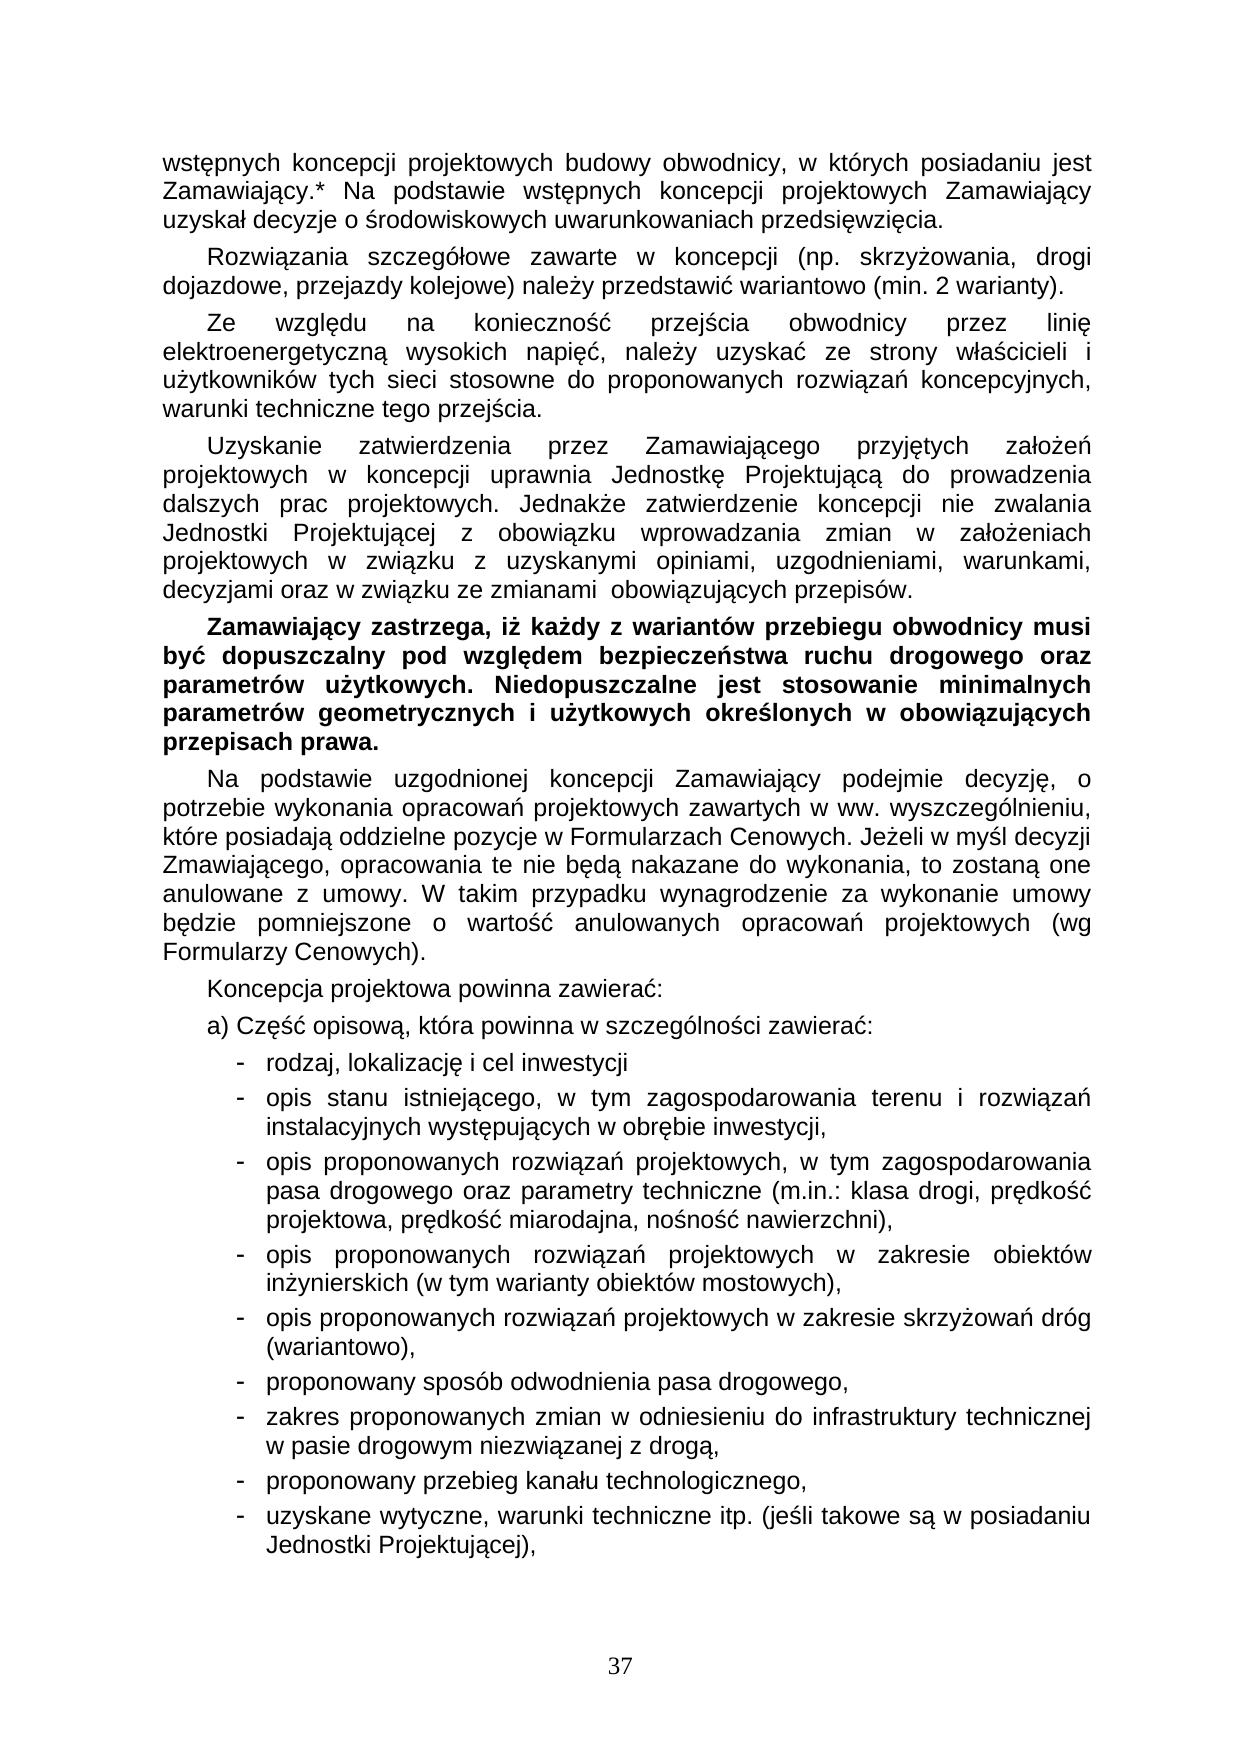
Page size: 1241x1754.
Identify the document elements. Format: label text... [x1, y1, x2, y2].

list opis proponowanych rozwiązań projektowych, w tym zagospodarowania pasa drogowego oraz parametry techniczne (m.in.: klasa drogi, prędkość projektowa, prędkość miarodajna, nośność nawierzchni), [236, 1147, 1093, 1233]
text Ze względu na konieczność przejścia obwodnicy przez linię elektroenergetyczną wysokich napięć, należy uzyskać ze strony właścicieli i użytkowników tych sieci stosowne do proponowanych rozwiązań koncepcyjnych, warunki techniczne tego przejścia. [162, 308, 1093, 423]
text Rozwiązania szczegółowe zawarte w koncepcji (np. skrzyżowania, drogi dojazdowe, przejazdy kolejowe) należy przedstawić wariantowo (min. 2 warianty). [162, 242, 1093, 300]
list uzyskane wytyczne, warunki techniczne itp. (jeśli takowe są w posiadaniu Jednostki Projektującej), [236, 1501, 1093, 1559]
list proponowany sposób odwodnienia pasa drogowego, [236, 1367, 1093, 1396]
list rodzaj, lokalizację i cel inwestycji [236, 1048, 1093, 1077]
text Zamawiający zastrzega, iż każdy z wariantów przebiegu obwodnicy musi być dopuszczalny pod względem bezpieczeństwa ruchu drogowego oraz parametrów użytkowych. Niedopuszczalne jest stosowanie minimalnych parametrów geometrycznych i użytkowych określonych w obowiązujących przepisach prawa. [162, 612, 1093, 756]
list proponowany przebieg kanału technologicznego, [236, 1466, 1093, 1495]
list opis stanu istniejącego, w tym zagospodarowania terenu i rozwiązań instalacyjnych występujących w obrębie inwestycji, [236, 1083, 1093, 1141]
list zakres proponowanych zmian w odniesieniu do infrastruktury technicznej w pasie drogowym niezwiązanej z drogą, [236, 1402, 1093, 1460]
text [162, 148, 1093, 234]
list opis proponowanych rozwiązań projektowych w zakresie skrzyżowań dróg (wariantowo), [236, 1303, 1093, 1361]
list opis proponowanych rozwiązań projektowych w zakresie obiektów inżynierskich (w tym warianty obiektów mostowych), [236, 1239, 1093, 1297]
text Uzyskanie zatwierdzenia przez Zamawiającego przyjętych założeń projektowych w koncepcji uprawnia Jednostkę Projektującą do prowadzenia dalszych prac projektowych. Jednakże zatwierdzenie koncepcji nie zwalania Jednostki Projektującej z obowiązku wprowadzania zmian w założeniach projektowych w związku z uzyskanymi opiniami, uzgodnieniami, warunkami, decyzjami oraz w związku ze zmianami obowiązujących przepisów. [162, 431, 1093, 604]
list Część opisową, która powinna w szczególności zawierać: [207, 1011, 1093, 1040]
text Koncepcja projektowa powinna zawierać: [162, 974, 1093, 1003]
text Na podstawie uzgodnionej koncepcji Zamawiający podejmie decyzję, o potrzebie wykonania opracowań projektowych zawartych w ww. wyszczególnieniu, które posiadają oddzielne pozycje w Formularzach Cenowych. Jeżeli w myśl decyzji Zmawiającego, opracowania te nie będą nakazane do wykonania, to zostaną one anulowane z umowy. W takim przypadku wynagrodzenie za wykonanie umowy będzie pomniejszone o wartość anulowanych opracowań projektowych (wg Formularzy Cenowych). [162, 764, 1093, 966]
